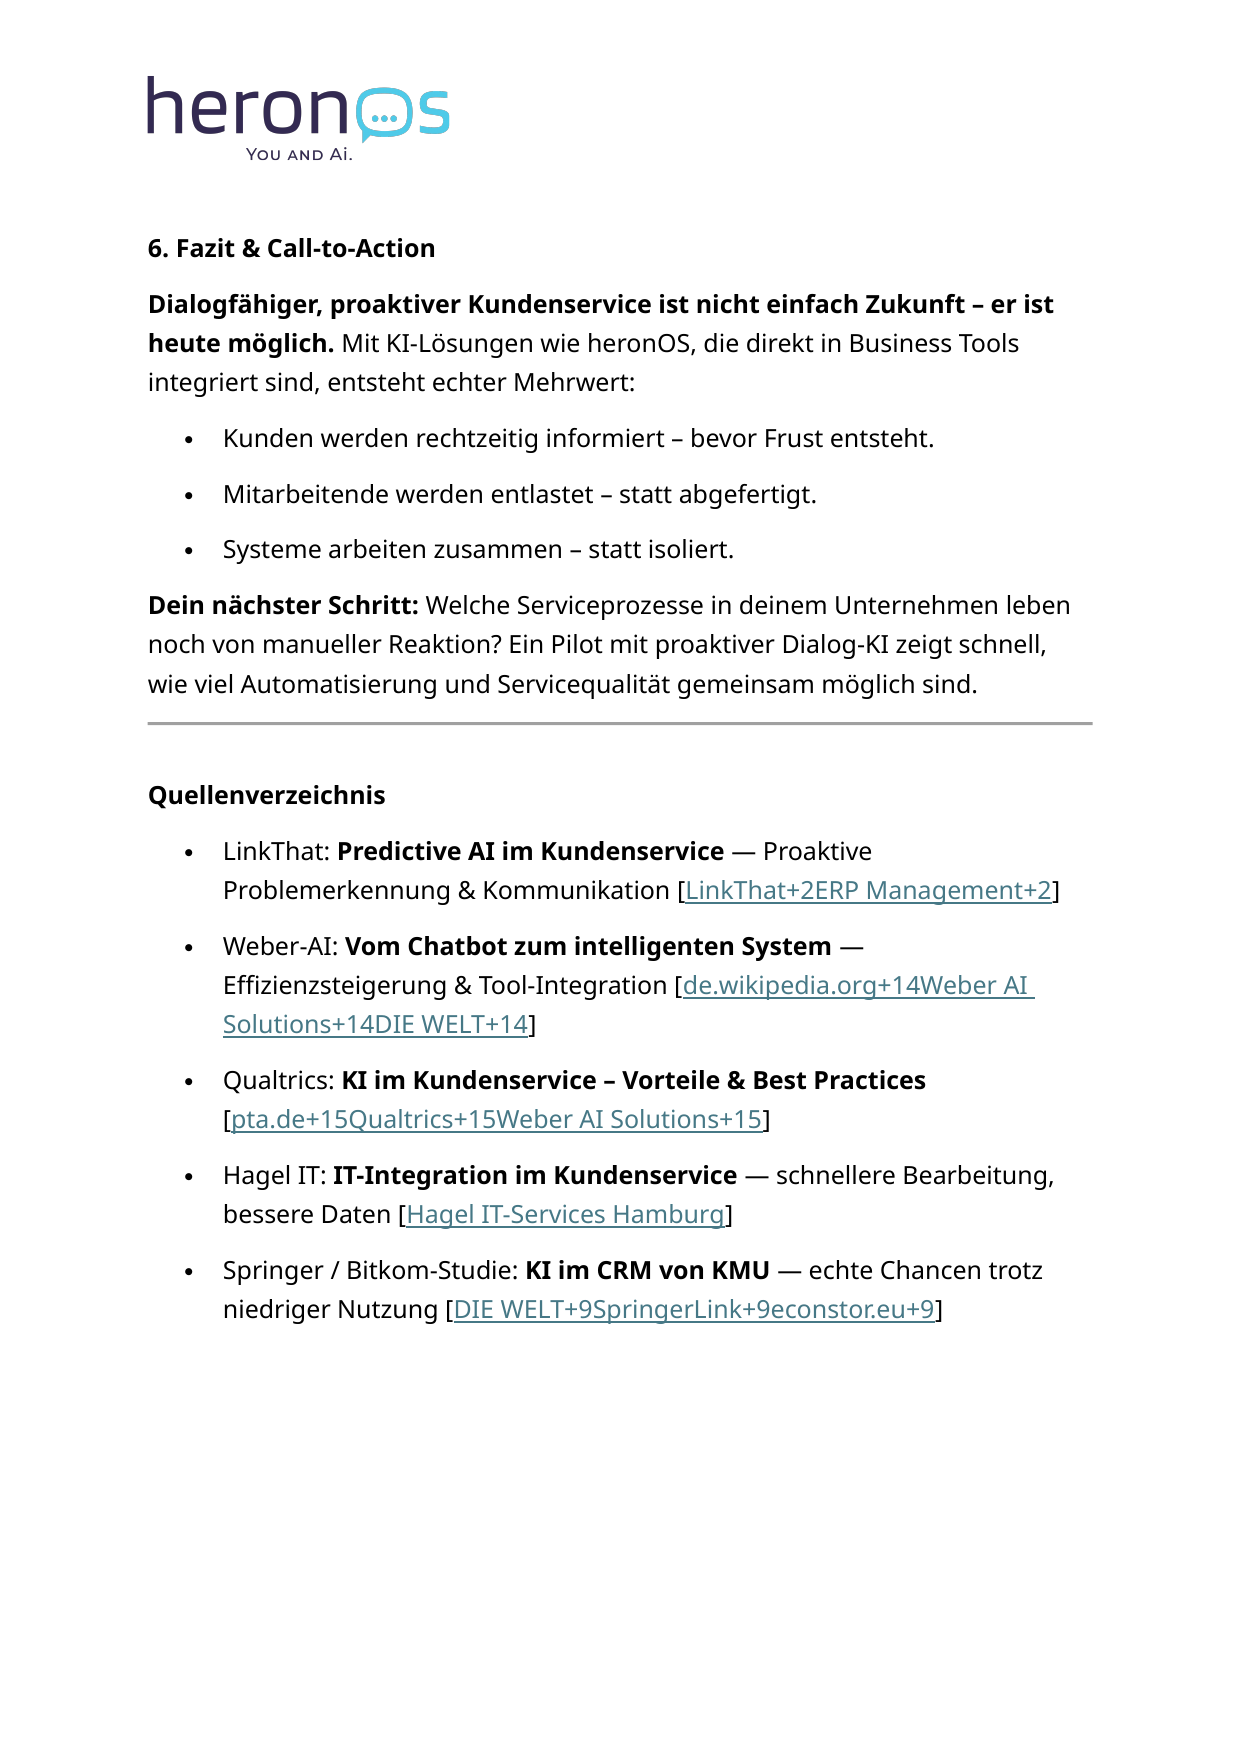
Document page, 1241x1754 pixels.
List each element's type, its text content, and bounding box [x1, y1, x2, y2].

list Weber-AI: Vom Chatbot zum intelligenten System — Effizienzsteigerung & Tool-Integration [de.wikipedia.org+14Weber AI Solutions+14DIE WELT+14] [185, 929, 1093, 1041]
picture [147, 73, 450, 163]
text 6. Fazit & Call-to-Action [148, 230, 1093, 264]
text Dein nächster Schritt: Welche Serviceprozesse in deinem Unternehmen leben noch von manueller Reaktion? Ein Pilot mit proaktiver Dialog-KI zeigt schnell, wie viel Automatisierung und Servicequalität gemeinsam möglich sind. [148, 588, 1093, 700]
text Quellenverzeichnis [148, 778, 1093, 812]
list Hagel IT: IT-Integration im Kundenservice — schnellere Bearbeitung, bessere Daten [Hagel IT-Services Hamburg] [185, 1158, 1093, 1231]
list Qualtrics: KI im Kundenservice – Vorteile & Best Practices [pta.de+15Qualtrics+15Weber AI Solutions+15] [185, 1063, 1093, 1136]
list Systeme arbeiten zusammen – statt isoliert. [185, 532, 1093, 566]
list Springer / Bitkom-Studie: KI im CRM von KMU — echte Chancen trotz niedriger Nutzung [DIE WELT+9SpringerLink+9econstor.eu+9] [185, 1253, 1093, 1326]
list LinkThat: Predictive AI im Kundenservice — Proaktive Problemerkennung & Kommunikation [LinkThat+2ERP Management+2] [185, 834, 1093, 907]
text Dialogfähiger, proaktiver Kundenservice ist nicht einfach Zukunft – er ist heute möglich. Mit KI-Lösungen wie heronOS, die direkt in Business Tools integriert sind, entsteht echter Mehrwert: [148, 286, 1093, 399]
list Kunden werden rechtzeitig informiert – bevor Frust entsteht. [185, 420, 1093, 454]
list Mitarbeitende werden entlastet – statt abgefertigt. [185, 476, 1093, 510]
